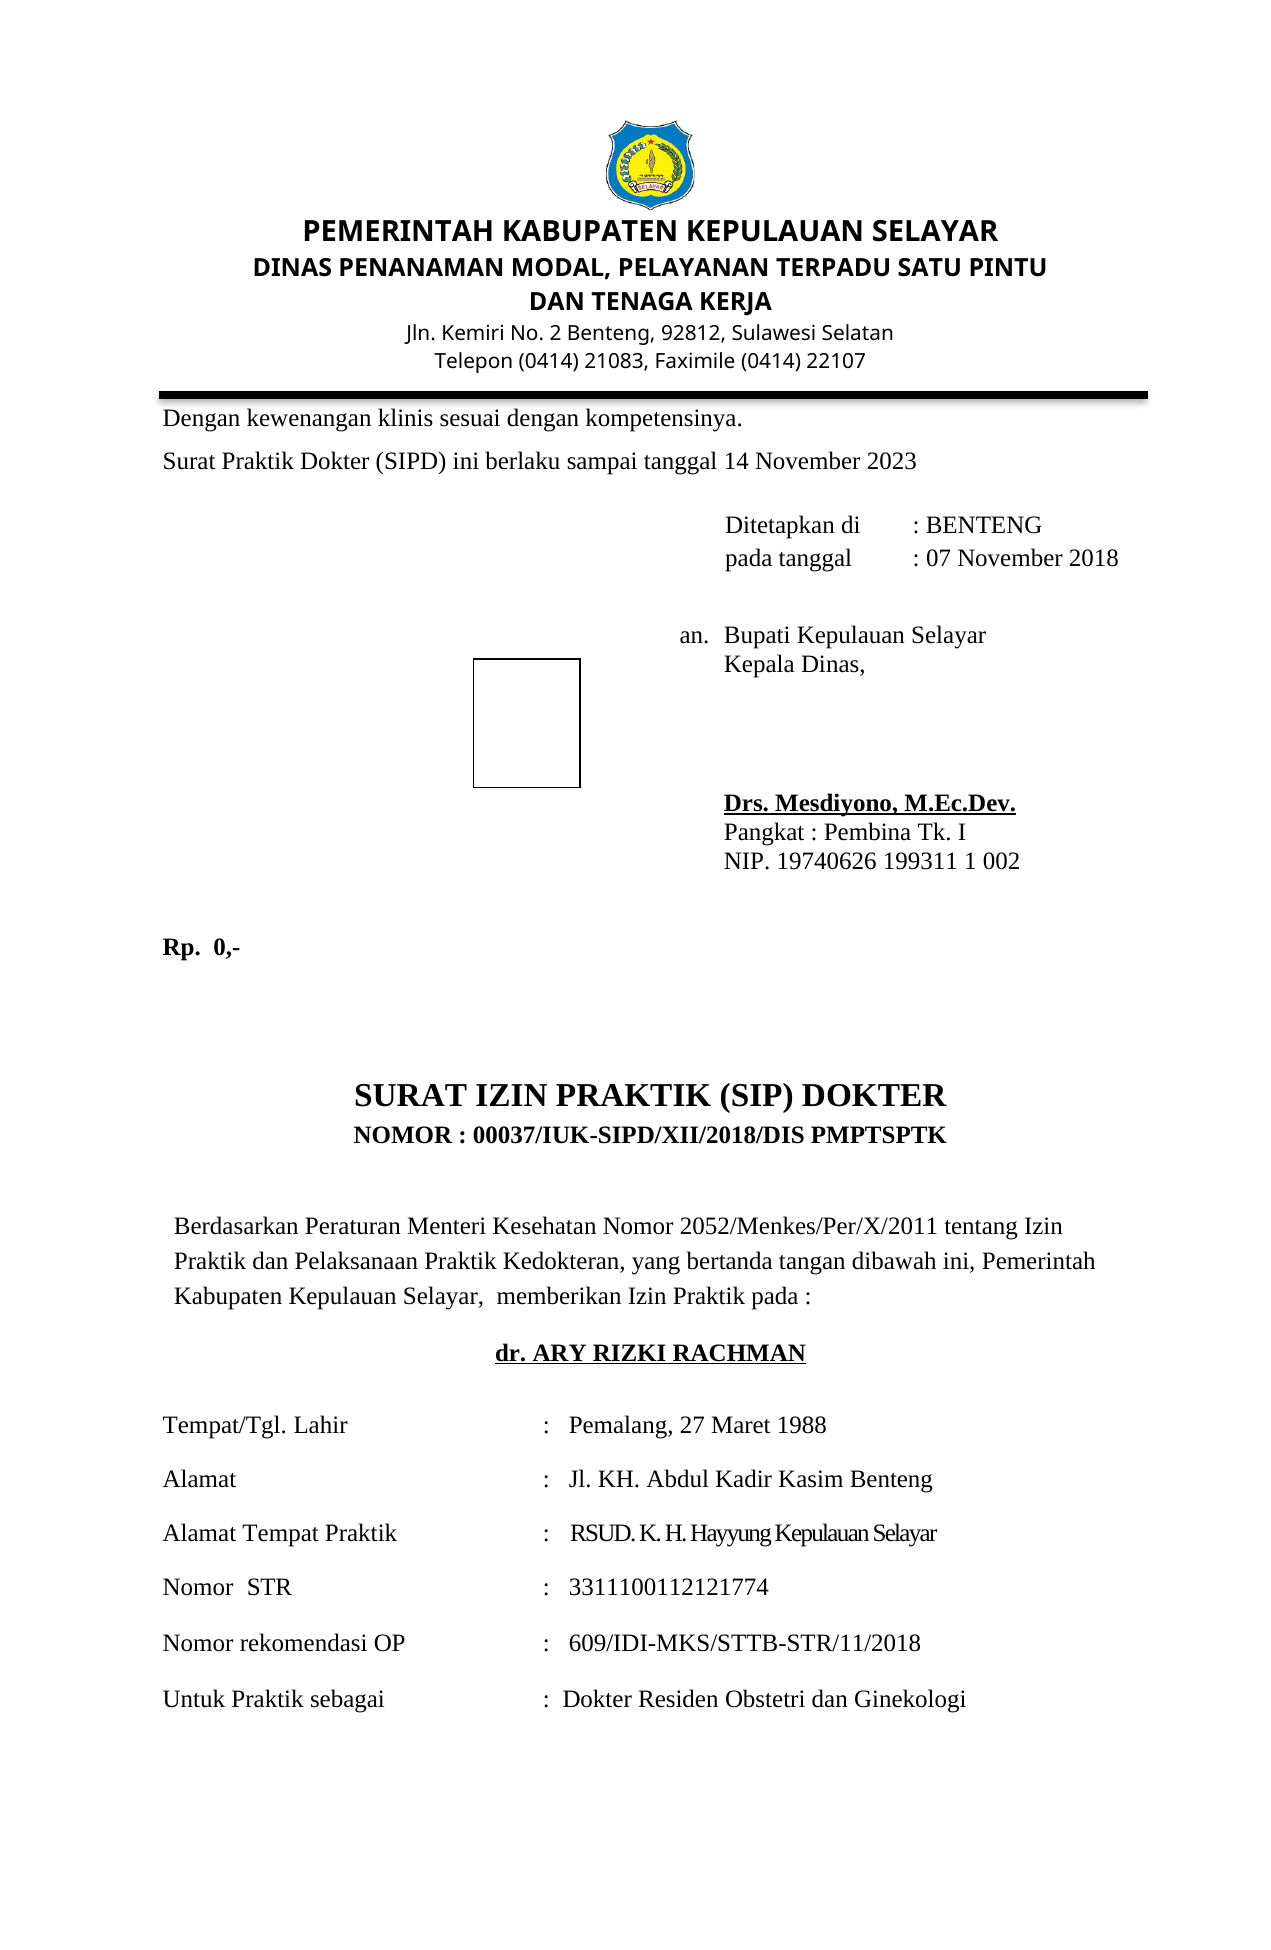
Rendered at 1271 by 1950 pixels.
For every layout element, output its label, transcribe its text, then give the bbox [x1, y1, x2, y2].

text Alamat : Jl. KH. Abdul Kadir Kasim Benteng [162, 1464, 1138, 1493]
text Drs. Mesdiyono, M.Ec.Dev. [162, 788, 1138, 817]
text an. Bupati Kepulauan Selayar [162, 620, 1138, 649]
text Nomor STR : 3311100112121774 [162, 1572, 1073, 1601]
text pada tanggal : 07 November 2018 [725, 543, 1138, 572]
picture [606, 120, 695, 210]
text Pangkat : Pembina Tk. I [162, 817, 1138, 846]
text Tempat/Tgl. Lahir : Pemalang, 27 Maret 1988 [162, 1410, 1138, 1439]
text SURAT IZIN PRAKTIK (SIP) DOKTER [257, 1076, 1043, 1114]
text NIP. 19740626 199311 1 002 [162, 846, 1138, 874]
text Ditetapkan di : BENTENG [725, 510, 1138, 539]
text Rp. 0,- [162, 932, 1138, 961]
text Alamat Tempat Praktik : RSUD. K. H. Hayyung Kepulauan Selayar [162, 1518, 1138, 1547]
text Dengan kewenangan klinis sesuai dengan kompetensinya. Surat Praktik Dokter (SIPD) ini berlaku sampai tanggal 14 November 2023 [162, 403, 1001, 475]
text dr. ARY RIZKI RACHMAN [162, 1338, 1138, 1366]
text Nomor rekomendasi OP : 609/IDI-MKS/STTB-STR/11/2018 [162, 1628, 1073, 1657]
text Kepala Dinas, [162, 649, 1138, 677]
text NOMOR : 00037/IUK-SIPD/XII/2018/DIS PMPTSPTK [257, 1120, 1043, 1148]
text Untuk Praktik sebagai : Dokter Residen Obstetri dan Ginekologi [162, 1684, 1094, 1712]
text Berdasarkan Peraturan Menteri Kesehatan Nomor 2052/Menkes/Per/X/2011 tentang Izin Praktik dan Pelaksanaan Praktik Kedokteran, yang bertanda tangan dibawah ini, Pemerintah Kabupaten Kepulauan Selayar, memberikan Izin Praktik pada : [174, 1211, 1127, 1310]
